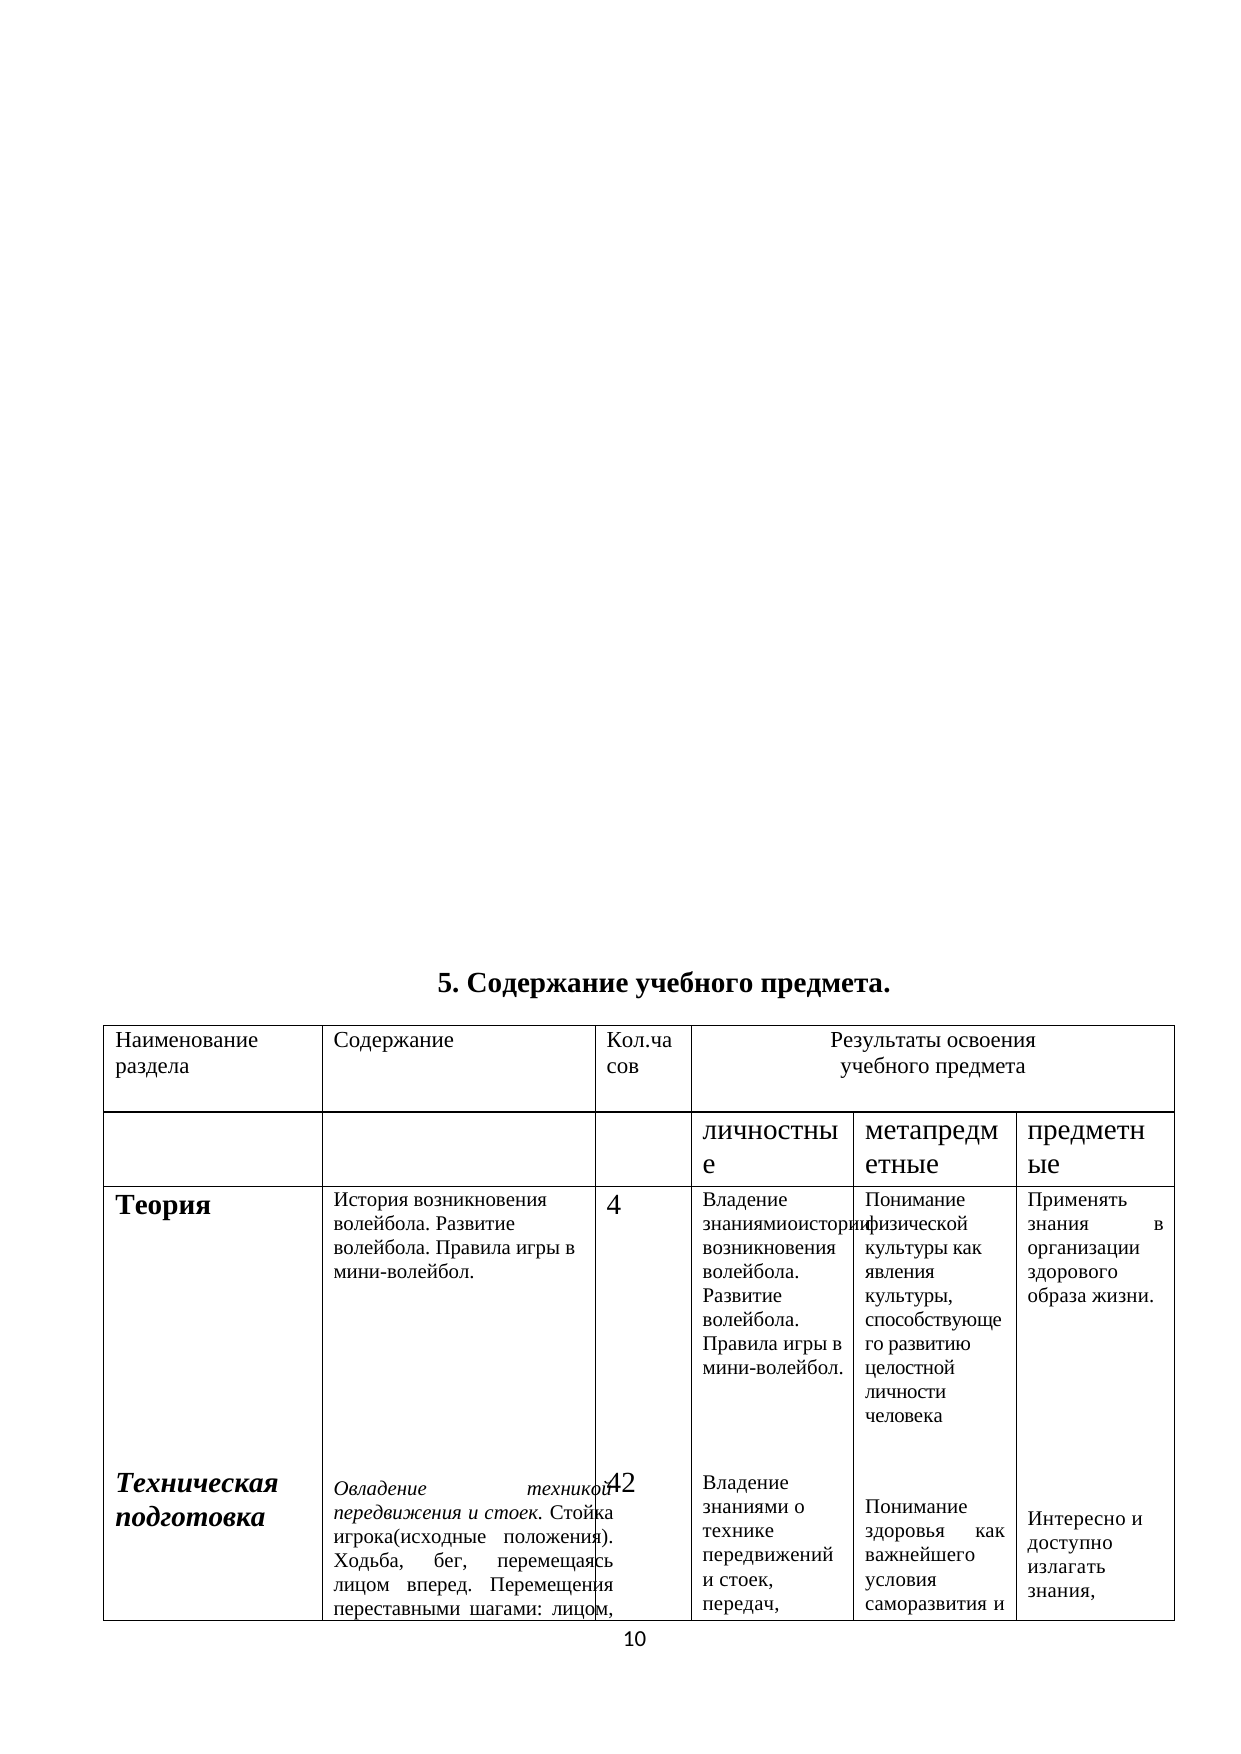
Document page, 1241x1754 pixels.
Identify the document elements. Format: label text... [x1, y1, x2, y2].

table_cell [596, 1187, 691, 1620]
table_header Результаты освоения учебного предмета [692, 1026, 1174, 1111]
table_cell предметные [1017, 1113, 1174, 1186]
table_cell [323, 1113, 595, 1186]
table_cell личностные [692, 1113, 853, 1186]
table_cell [104, 1187, 322, 1620]
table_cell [692, 1187, 853, 1620]
text 5. Содержание учебного предмета. [103, 966, 1165, 999]
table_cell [1017, 1187, 1174, 1620]
table_cell [596, 1113, 691, 1186]
table_header Кол.часов [596, 1026, 691, 1111]
table_header Содержание [323, 1026, 595, 1111]
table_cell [854, 1187, 1016, 1620]
table_cell метапредметные [854, 1113, 1016, 1186]
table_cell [323, 1187, 595, 1620]
table_header Наименование раздела [104, 1026, 322, 1111]
table_cell [104, 1113, 322, 1186]
